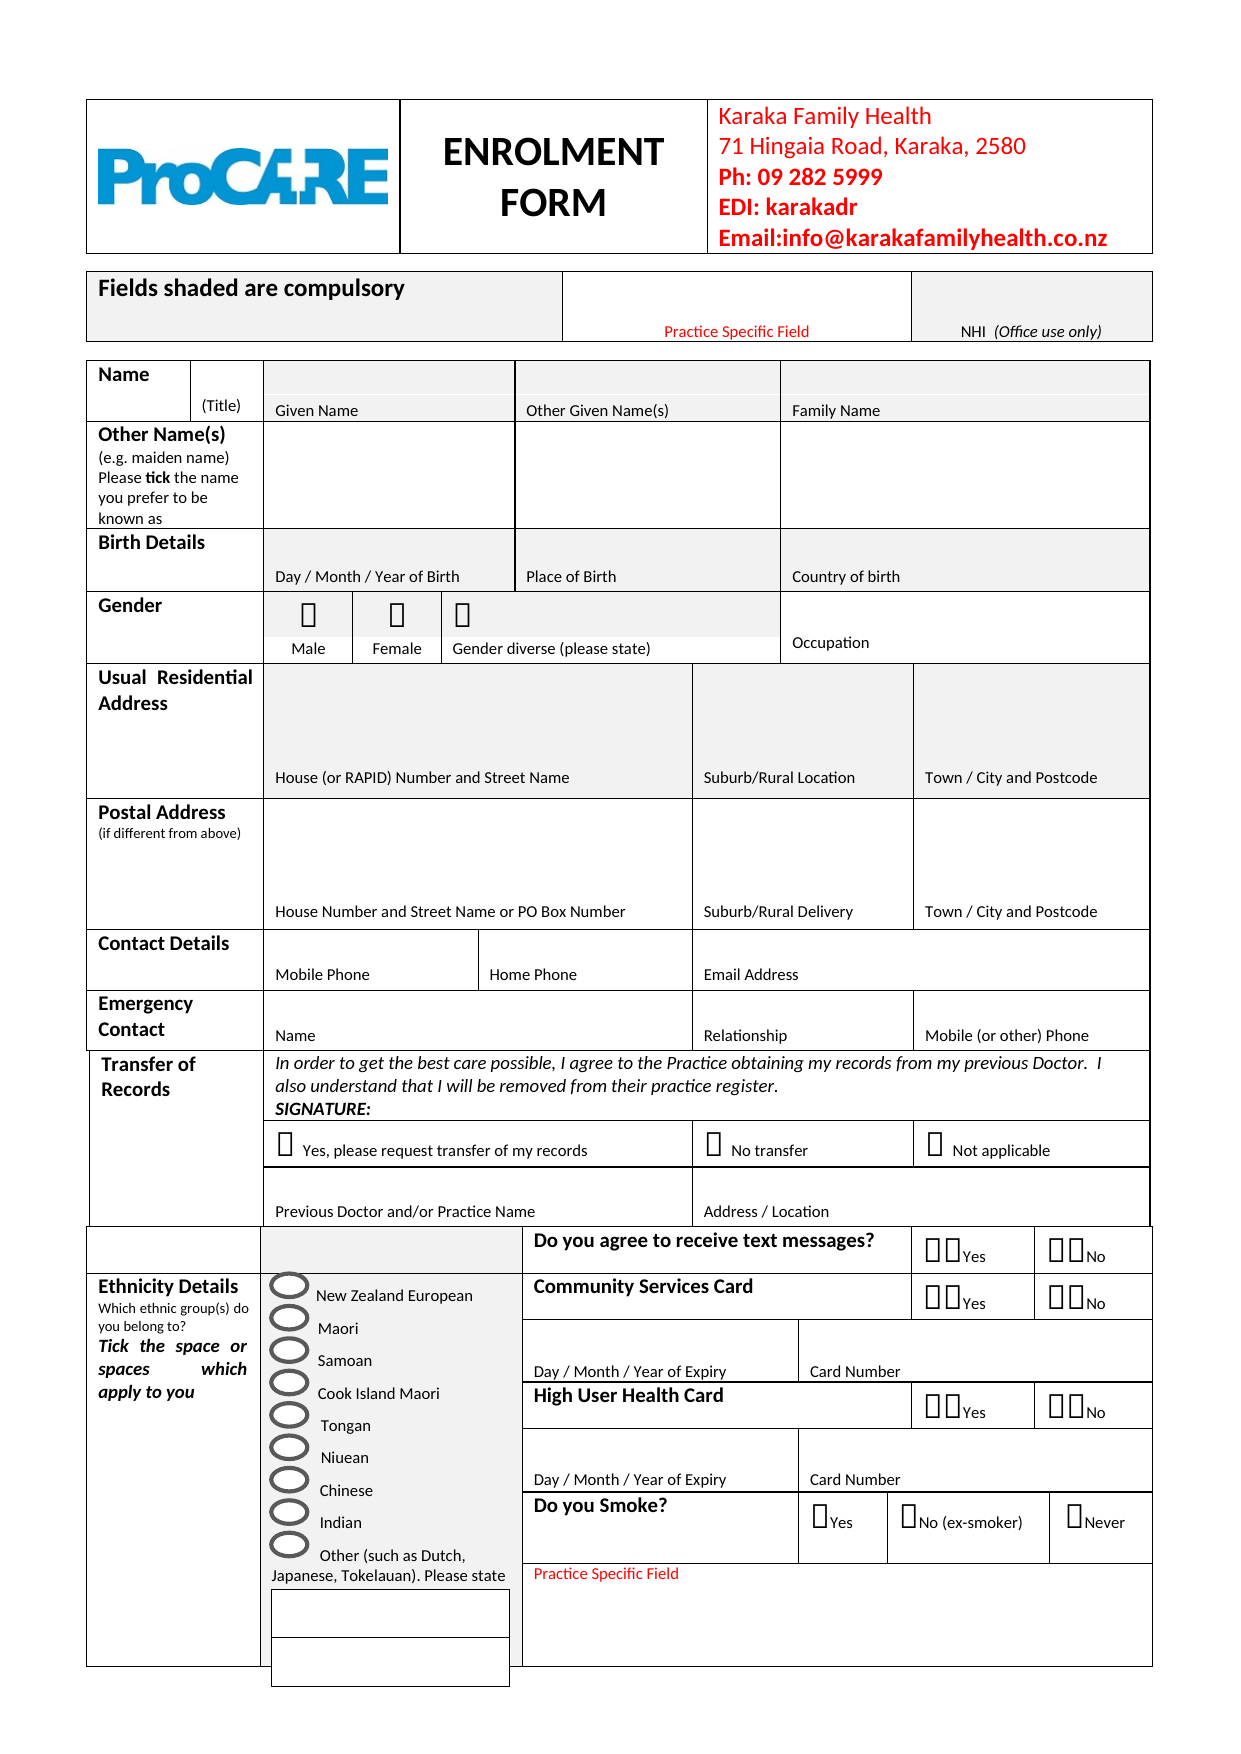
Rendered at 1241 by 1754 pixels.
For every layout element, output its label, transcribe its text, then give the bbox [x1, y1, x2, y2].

table_header [191, 361, 263, 394]
picture [114, 159, 128, 173]
table_cell Do you Smoke? [523, 1493, 798, 1563]
table_cell [693, 664, 913, 766]
table_cell In order to get the best care possible, I agree to the Practice obtaining my records from my previous Doctor. I also understand that I will be removed from their practice register. SIGNATURE: [264, 1051, 1149, 1120]
table_cell Other Given Name(s) [516, 395, 780, 421]
table_cell  [353, 592, 441, 637]
table_cell Transfer of Records [90, 1051, 263, 1226]
table_cell Relationship [693, 1024, 913, 1050]
table_cell [781, 422, 1149, 478]
table_cell [264, 1168, 692, 1201]
table_cell (Title) [191, 395, 263, 421]
table_cell [261, 1227, 522, 1273]
table_header Karaka Family Health 71 Hingaia Road, Karaka, 2580 Ph: 09 282 5999 EDI: karakadr Email:info@karakafamilyhealth.co.nz [708, 100, 1152, 252]
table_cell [523, 1564, 1152, 1666]
table_cell  [442, 592, 780, 637]
table_cell [914, 799, 1149, 901]
table_cell Yes [799, 1493, 887, 1563]
table_cell Day / Month / Year of Birth [264, 565, 514, 591]
table_cell [781, 529, 1149, 565]
table_header [87, 100, 399, 252]
table_cell Do you agree to receive text messages? [523, 1227, 911, 1273]
table_cell [914, 664, 1149, 766]
table_cell [264, 991, 692, 1024]
table_header [563, 272, 911, 313]
table_cell Town / City and Postcode [914, 901, 1149, 929]
picture [98, 148, 234, 171]
table_cell Female [353, 637, 441, 663]
table_cell House (or RAPID) Number and Street Name [264, 766, 692, 798]
table_cell Contact Details [87, 930, 263, 989]
table_cell Address / Location [693, 1201, 1149, 1226]
table_cell Practice Specific Field [563, 313, 911, 341]
table_cell Place of Birth [516, 565, 780, 591]
table_cell [693, 930, 1149, 963]
table_cell No (ex-smoker) [888, 1493, 1049, 1563]
picture [98, 177, 187, 205]
table_cell Card Number [799, 1320, 1152, 1381]
table_cell High User Health Card [523, 1383, 911, 1428]
table_cell [264, 930, 478, 963]
table_cell Gender diverse (please state) [442, 637, 780, 663]
table_cell Community Services Card [523, 1274, 911, 1319]
picture [227, 148, 388, 205]
table_cell Yes [912, 1227, 1034, 1273]
table_cell Yes [912, 1274, 1034, 1319]
table_cell Day / Month / Year of Expiry [523, 1429, 798, 1491]
table_cell [87, 1227, 260, 1273]
table_header [516, 361, 780, 394]
table_cell Mobile Phone [264, 964, 478, 989]
table_cell Never [1050, 1493, 1152, 1563]
table_cell Birth Details [87, 529, 263, 591]
table_cell [693, 799, 913, 901]
table_header ENROLMENT FORM [401, 100, 707, 252]
table_cell Occupation [781, 592, 1149, 663]
table_cell Ethnicity Details Which ethnic group(s) do you belong to? Tick the space or spaces which apply to you [87, 1274, 260, 1666]
table_cell [264, 799, 692, 901]
table_cell Male [264, 637, 352, 663]
table_cell  [264, 592, 352, 637]
table_cell No [1035, 1383, 1152, 1428]
table_cell  No transfer [693, 1121, 913, 1166]
table_cell Family Name [781, 395, 1149, 421]
table_cell No [1035, 1227, 1152, 1273]
table_cell [693, 991, 913, 1024]
table_cell Town / City and Postcode [914, 766, 1149, 798]
table_cell [516, 422, 780, 528]
table_cell [264, 529, 514, 565]
table_cell  Not applicable [914, 1121, 1149, 1166]
table_cell Country of birth [781, 565, 1149, 591]
table_header Fields shaded are compulsory [87, 272, 562, 341]
table_cell Mobile (or other) Phone [914, 1024, 1149, 1050]
table_cell Postal Address (if different from above) [87, 799, 263, 929]
table_cell Usual Residential Address [87, 664, 263, 798]
table_cell Previous Doctor and/or Practice Name [264, 1201, 692, 1226]
table_cell Home Phone [479, 964, 692, 989]
table_cell  Yes, please request transfer of my records [264, 1121, 692, 1166]
table_cell Yes [912, 1383, 1034, 1428]
picture [197, 193, 234, 205]
table_header [912, 272, 1152, 313]
table_cell [781, 478, 1149, 528]
table_header Name [87, 361, 190, 421]
table_header [781, 361, 1149, 394]
table_cell Emergency Contact [87, 991, 263, 1050]
table_cell Other Name(s) (e.g. maiden name) Please tick the name you prefer to be known as [87, 422, 263, 528]
table_cell Suburb/Rural Delivery [693, 901, 913, 929]
table_cell Card Number [799, 1429, 1152, 1491]
table_cell [264, 664, 692, 766]
table_cell House Number and Street Name or PO Box Number [264, 901, 692, 929]
table_cell NHI (Office use only) [912, 313, 1152, 341]
table_cell [479, 930, 692, 963]
table_cell Given Name [264, 395, 514, 421]
table_cell Name [264, 1024, 692, 1050]
table_cell Gender [87, 592, 263, 663]
table_cell Suburb/Rural Location [693, 766, 913, 798]
table_cell Email Address [693, 964, 1149, 989]
table_cell [264, 422, 514, 528]
picture [364, 159, 388, 193]
table_cell [693, 1168, 1149, 1201]
table_cell [914, 991, 1149, 1024]
table_header [264, 361, 514, 394]
picture [184, 173, 200, 194]
table_cell No [1035, 1274, 1152, 1319]
table_cell Day / Month / Year of Expiry [523, 1320, 798, 1381]
table_cell [516, 529, 780, 565]
